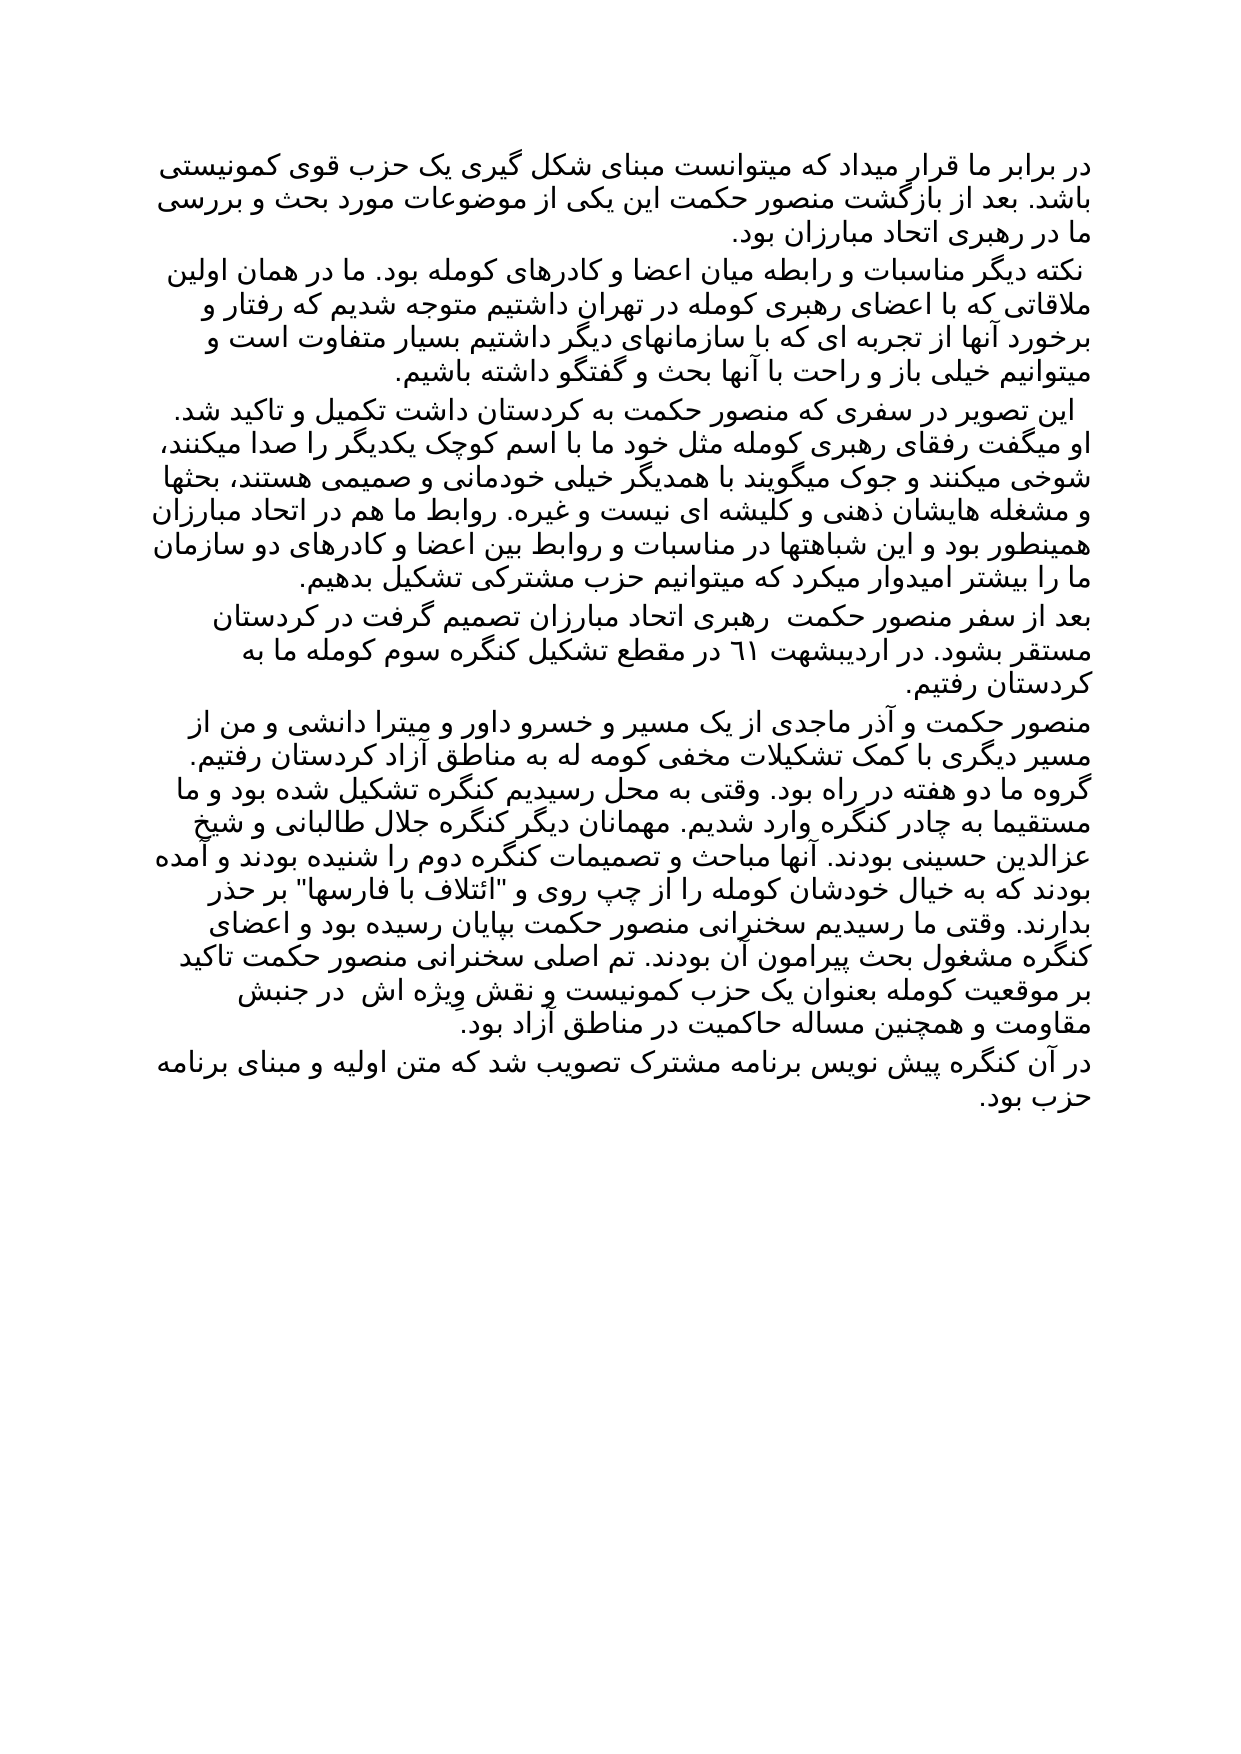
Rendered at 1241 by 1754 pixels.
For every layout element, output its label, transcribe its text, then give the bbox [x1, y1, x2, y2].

text منصور حکمت و آذر ماجدی از یک مسیر و خسرو داور و میترا دانشی و من از مسیر دیگری با کمک تشکیلات مخفی کومه له به مناطق آزاد کردستان رفتیم. گروه ما دو هفته در راه بود. وقتی به محل رسیدیم کنگره تشکیل شده بود و ما مستقیما به چادر کنگره وارد شدیم. مهمانان دیگر کنگره جلال طالبانی و شیخ عزالدین حسینی بودند. آنها مباحث و تصمیمات کنگره دوم را شنیده بودند و آمده بودند که به خیال خودشان کومله را از چپ روی و "ائتلاف با فارسها" بر حذر بدارند. وقتی ما رسیدیم سخنرانی منصور حکمت بپایان رسیده بود و اعضای کنگره مشغول بحث پیرامون آن بودند. تم اصلی سخنرانی منصور حکمت تاکید بر موقعیت کومله بعنوان یک حزب کمونیست و نقش وِیژه اش در جنبش مقاومت و همچنین مساله حاکمیت در مناطق آزاد بود. [148, 705, 1093, 1040]
text در آن کنگره پیش نویس برنامه مشترک تصویب شد که متن اولیه و مبنای برنامه حزب بود. [148, 1045, 1093, 1112]
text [148, 148, 1093, 248]
text نکته دیگر مناسبات و رابطه میان اعضا و کادرهای کومله بود. ما در همان اولین ملاقاتی که با اعضای رهبری کومله در تهران داشتیم متوجه شدیم که رفتار و برخورد آنها از تجربه ای که با سازمانهای دیگر داشتیم بسیار متفاوت است و میتوانیم خیلی باز و راحت با آنها بحث و گفتگو داشته باشیم. [148, 253, 1093, 387]
text بعد از سفر منصور حکمت رهبری اتحاد مبارزان تصمیم گرفت در کردستان مستقر بشود. در اردیبشهت ٦١ در مقطع تشکیل کنگره سوم کومله ما به کردستان رفتیم. [148, 599, 1093, 699]
text این تصویر در سفری که منصور حکمت به کردستان داشت تکمیل و تاکید شد. او میگفت رفقای رهبری کومله مثل خود ما با اسم کوچک یکدیگر را صدا میکنند، شوخی میکنند و جوک میگویند با همدیگر خیلی خودمانی و صمیمی هستند، بحثها و مشغله هایشان ذهنی و کلیشه ای نیست و غیره. روابط ما هم در اتحاد مبارزان همینطور بود و این شباهتها در مناسبات و روابط بین اعضا و کادرهای دو سازمان ما را بیشتر امیدوار میکرد که میتوانیم حزب مشترکی تشکیل بدهیم. [148, 393, 1093, 594]
